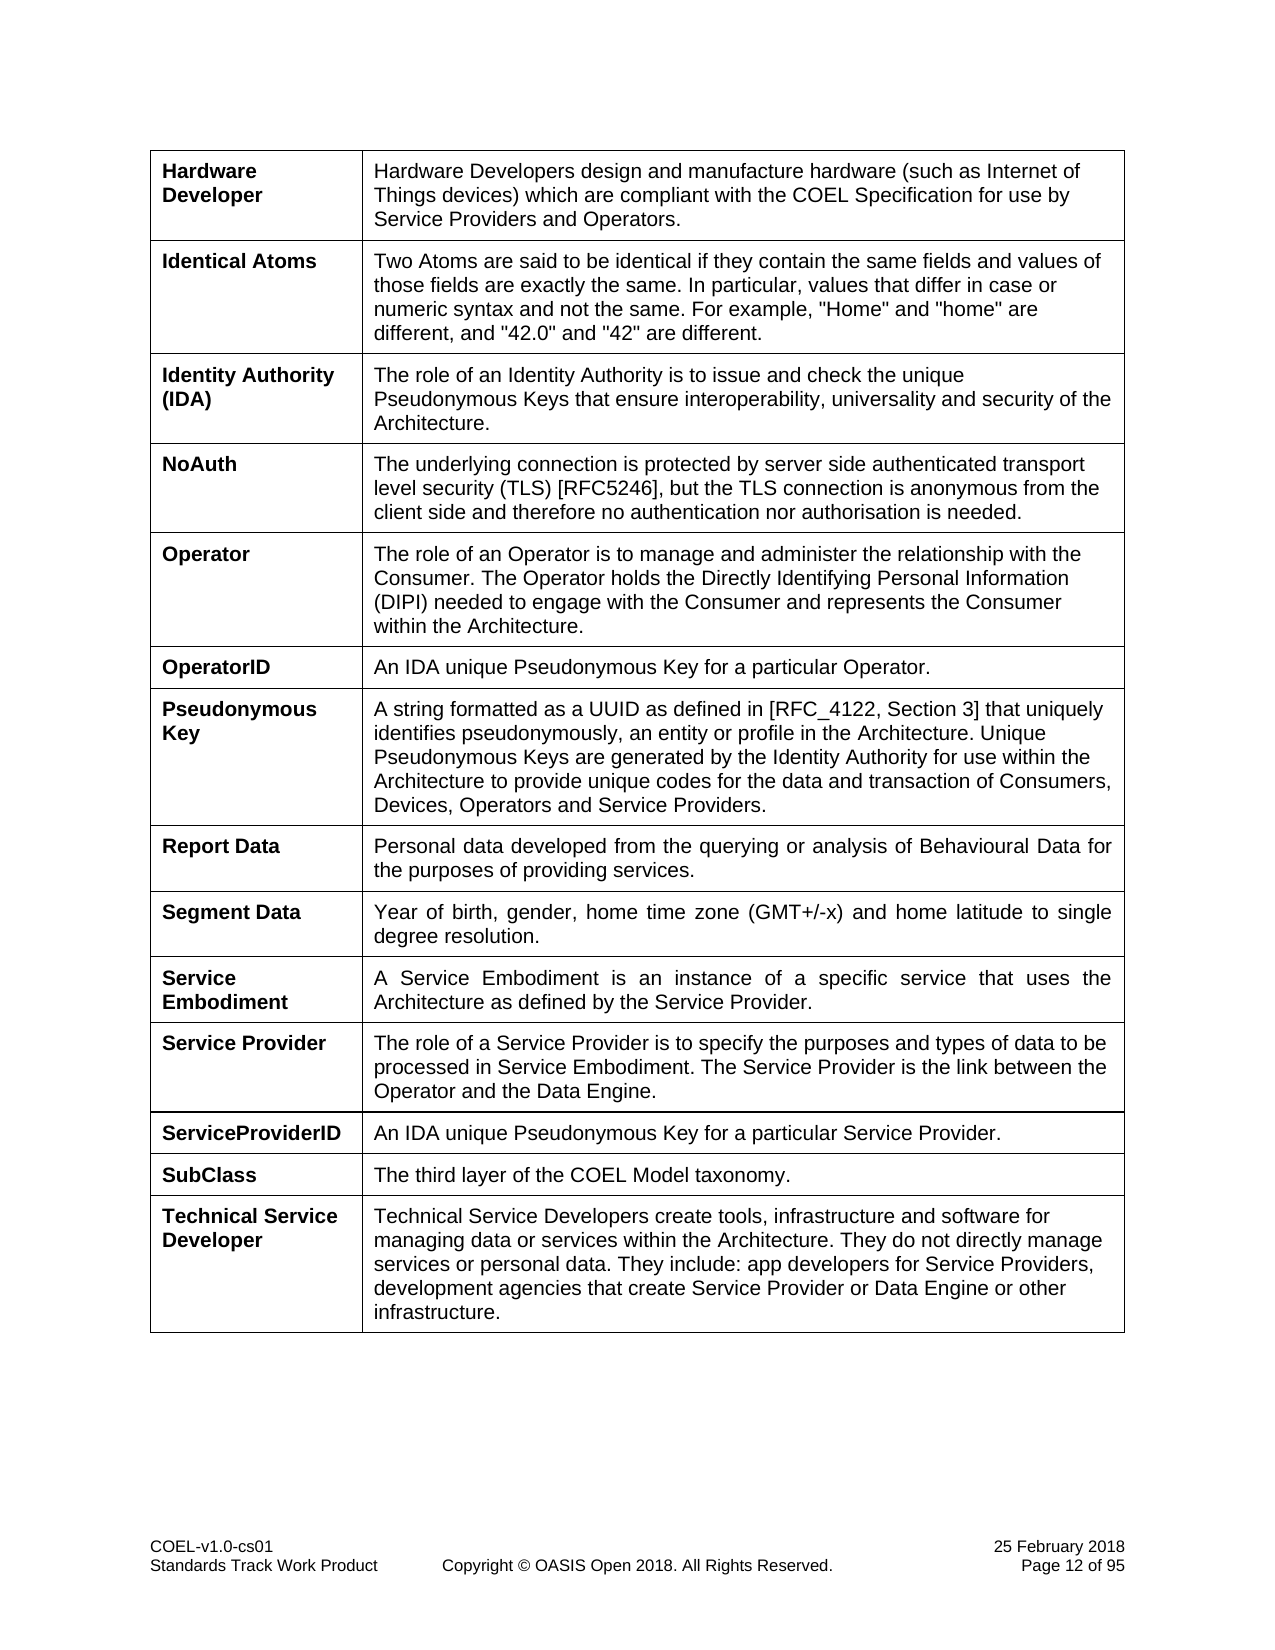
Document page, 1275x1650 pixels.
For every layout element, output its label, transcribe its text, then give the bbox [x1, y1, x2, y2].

table_cell ServiceProviderID [151, 1113, 362, 1153]
table_cell Hardware Developers design and manufacture hardware (such as Internet of Things devices) which are compliant with the COEL Specification for use by Service Providers and Operators. [363, 151, 1124, 239]
table_cell Identical Atoms [151, 241, 362, 353]
table_cell Service Provider [151, 1023, 362, 1111]
table_cell The third layer of the COEL Model taxonomy. [363, 1154, 1124, 1195]
table_cell OperatorID [151, 647, 362, 687]
table_cell SubClass [151, 1154, 362, 1195]
table_cell The role of a Service Provider is to specify the purposes and types of data to be processed in Service Embodiment. The Service Provider is the link between the Operator and the Data Engine. [363, 1023, 1124, 1111]
table_cell A Service Embodiment is an instance of a specific service that uses the Architecture as defined by the Service Provider. [363, 957, 1124, 1022]
table_cell Technical Service Developers create tools, infrastructure and software for managing data or services within the Architecture. They do not directly manage services or personal data. They include: app developers for Service Providers, development agencies that create Service Provider or Data Engine or other infrastructure. [363, 1196, 1124, 1332]
table_cell Pseudonymous Key [151, 689, 362, 825]
table_cell Hardware Developer [151, 151, 362, 239]
table_cell Service Embodiment [151, 957, 362, 1022]
table_cell The role of an Identity Authority is to issue and check the unique Pseudonymous Keys that ensure interoperability, universality and security of the Architecture. [363, 354, 1124, 443]
table_cell Two Atoms are said to be identical if they contain the same fields and values of those fields are exactly the same. In particular, values that differ in case or numeric syntax and not the same. For example, "Home" and "home" are different, and "42.0" and "42" are different. [363, 241, 1124, 353]
table_cell Year of birth, gender, home time zone (GMT+/-x) and home latitude to single degree resolution. [363, 892, 1124, 956]
table_cell A string formatted as a UUID as defined in [RFC_4122, Section 3] that uniquely identifies pseudonymously, an entity or profile in the Architecture. Unique Pseudonymous Keys are generated by the Identity Authority for use within the Architecture to provide unique codes for the data and transaction of Consumers, Devices, Operators and Service Providers. [363, 689, 1124, 825]
table_cell Technical Service Developer [151, 1196, 362, 1332]
table_cell Report Data [151, 826, 362, 891]
table_cell Personal data developed from the querying or analysis of Behavioural Data for the purposes of providing services. [363, 826, 1124, 891]
table_cell Segment Data [151, 892, 362, 956]
table_cell The underlying connection is protected by server side authenticated transport level security (TLS) [RFC5246], but the TLS connection is anonymous from the client side and therefore no authentication nor authorisation is needed. [363, 444, 1124, 532]
table_cell Identity Authority (IDA) [151, 354, 362, 443]
table_cell Operator [151, 533, 362, 646]
table_cell The role of an Operator is to manage and administer the relationship with the Consumer. The Operator holds the Directly Identifying Personal Information (DIPI) needed to engage with the Consumer and represents the Consumer within the Architecture. [363, 533, 1124, 646]
table_cell An IDA unique Pseudonymous Key for a particular Service Provider. [363, 1113, 1124, 1153]
table_cell An IDA unique Pseudonymous Key for a particular Operator. [363, 647, 1124, 687]
table_cell NoAuth [151, 444, 362, 532]
